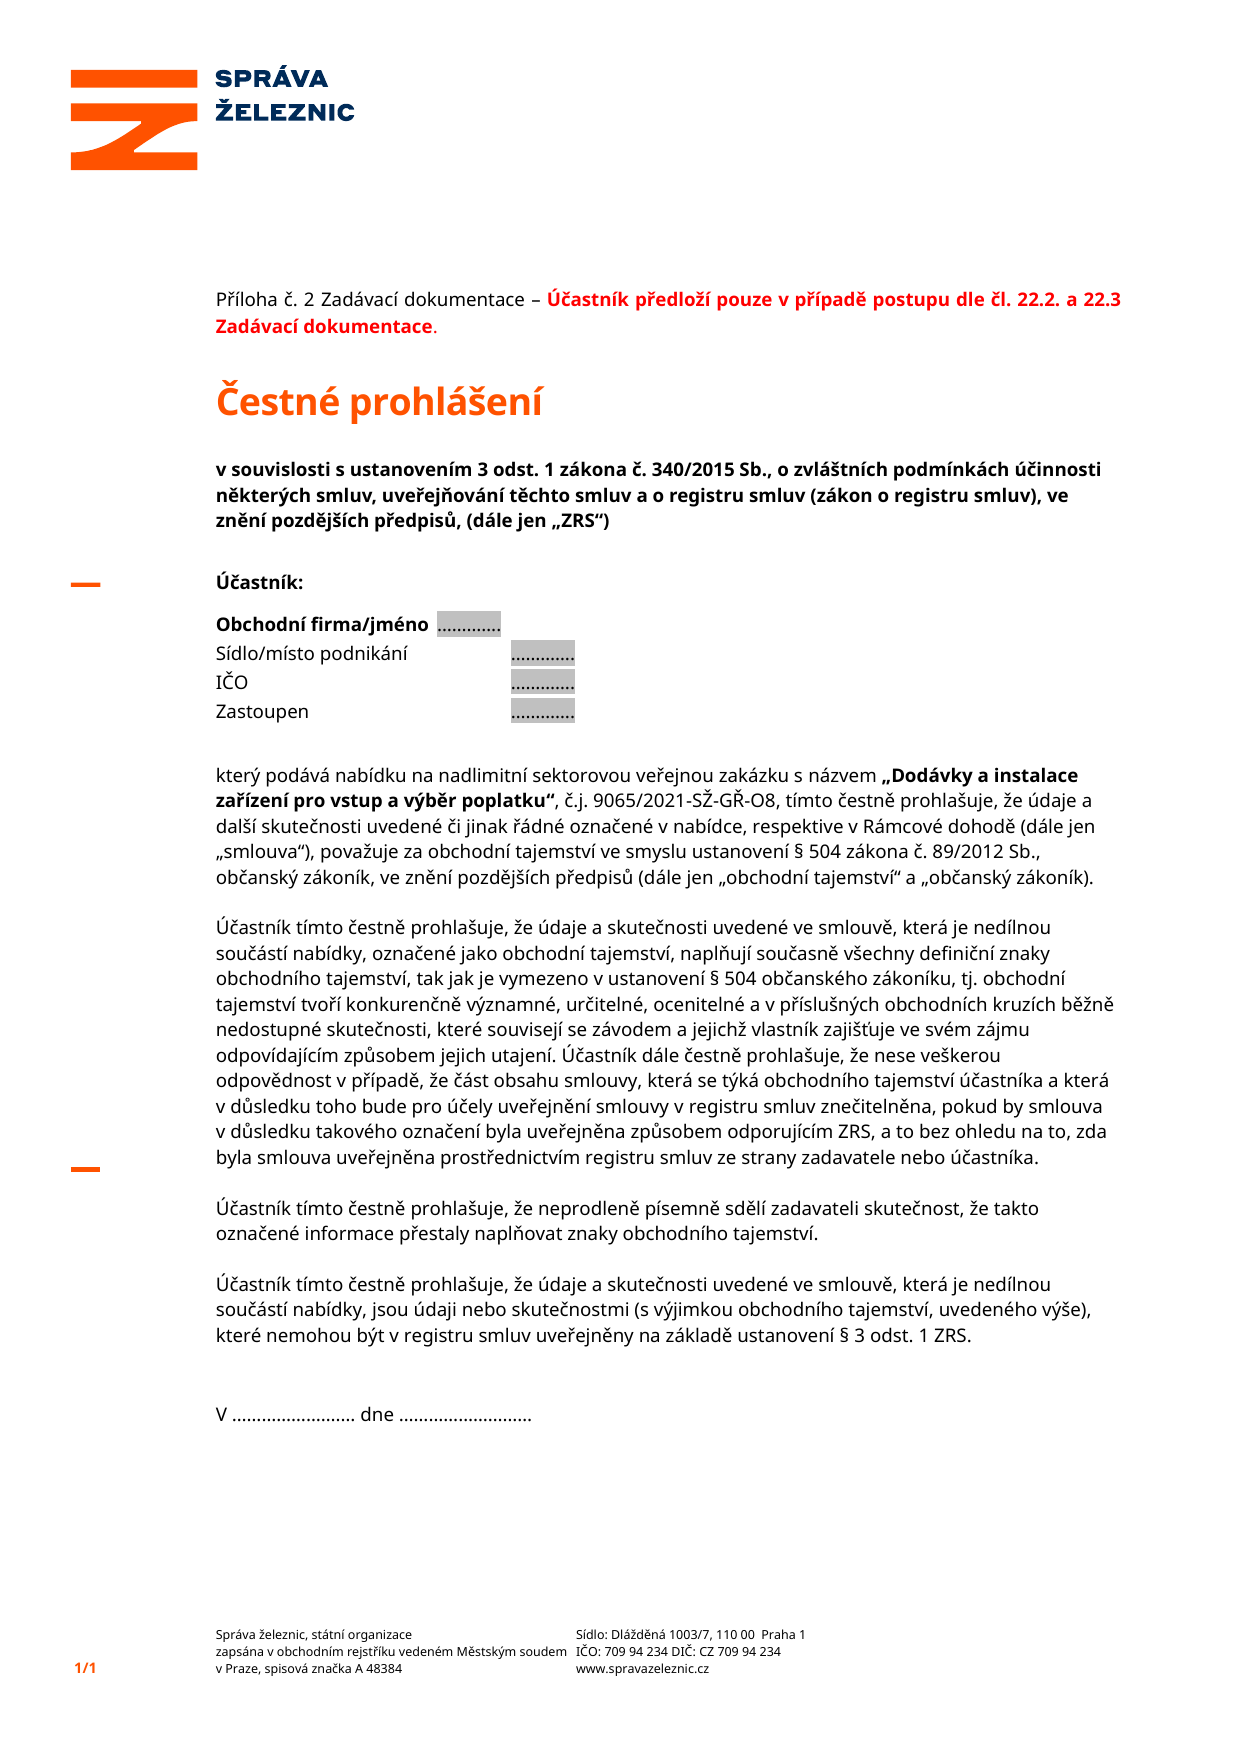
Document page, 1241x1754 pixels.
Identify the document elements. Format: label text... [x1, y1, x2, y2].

text který podává nabídku na nadlimitní sektorovou veřejnou zakázku s názvem „Dodávky a instalace zařízení pro vstup a výběr poplatku“, č.j. 9065/2021-SŽ-GŘ-O8, tímto čestně prohlašuje, že údaje a další skutečnosti uvedené či jinak řádné označené v nabídce, respektive v Rámcové dohodě (dále jen „smlouva“), považuje za obchodní tajemství ve smyslu ustanovení § 504 zákona č. 89/2012 Sb., občanský zákoník, ve znění pozdějších předpisů (dále jen „obchodní tajemství“ a „občanský zákoník). [216, 762, 1122, 889]
text Účastník: [216, 565, 1122, 596]
text Zastoupen …………. [216, 695, 1122, 724]
text Účastník tímto čestně prohlašuje, že neprodleně písemně sdělí zadavateli skutečnost, že takto označené informace přestaly naplňovat znaky obchodního tajemství. [216, 1195, 1122, 1246]
text Příloha č. 2 Zadávací dokumentace – Účastník předloží pouze v případě postupu dle čl. 22.2. a 22.3 Zadávací dokumentace. [216, 286, 1122, 339]
text IČO …………. [216, 666, 1122, 695]
text Účastník tímto čestně prohlašuje, že údaje a skutečnosti uvedené ve smlouvě, která je nedílnou součástí nabídky, označené jako obchodní tajemství, naplňují současně všechny definiční znaky obchodního tajemství, tak jak je vymezeno v ustanovení § 504 občanského zákoníku, tj. obchodní tajemství tvoří konkurenčně významné, určitelné, ocenitelné a v příslušných obchodních kruzích běžně nedostupné skutečnosti, které souvisejí se závodem a jejichž vlastník zajišťuje ve svém zájmu odpovídajícím způsobem jejich utajení. Účastník dále čestně prohlašuje, že nese veškerou odpovědnost v případě, že část obsahu smlouvy, která se týká obchodního tajemství účastníka a která v důsledku toho bude pro účely uveřejnění smlouvy v registru smluv znečitelněna, pokud by smlouva v důsledku takového označení byla uveřejněna způsobem odporujícím ZRS, a to bez ohledu na to, zda byla smlouva uveřejněna prostřednictvím registru smluv ze strany zadavatele nebo účastníka. [216, 914, 1122, 1170]
text V ………………….… dne ……………………… [216, 1398, 1121, 1427]
text v souvislosti s ustanovením 3 odst. 1 zákona č. 340/2015 Sb., o zvláštních podmínkách účinnosti některých smluv, uveřejňování těchto smluv a o registru smluv (zákon o registru smluv), ve znění pozdějších předpisů, (dále jen „ZRS“) [216, 456, 1122, 533]
text Sídlo/místo podnikání …………. [216, 637, 1122, 666]
text Obchodní firma/jméno …………. [216, 608, 1122, 637]
text Účastník tímto čestně prohlašuje, že údaje a skutečnosti uvedené ve smlouvě, která je nedílnou součástí nabídky, jsou údaji nebo skutečnostmi (s výjimkou obchodního tajemství, uvedeného výše), které nemohou být v registru smluv uveřejněny na základě ustanovení § 3 odst. 1 ZRS. [216, 1271, 1122, 1347]
subtitle Čestné prohlášení [216, 375, 1122, 426]
